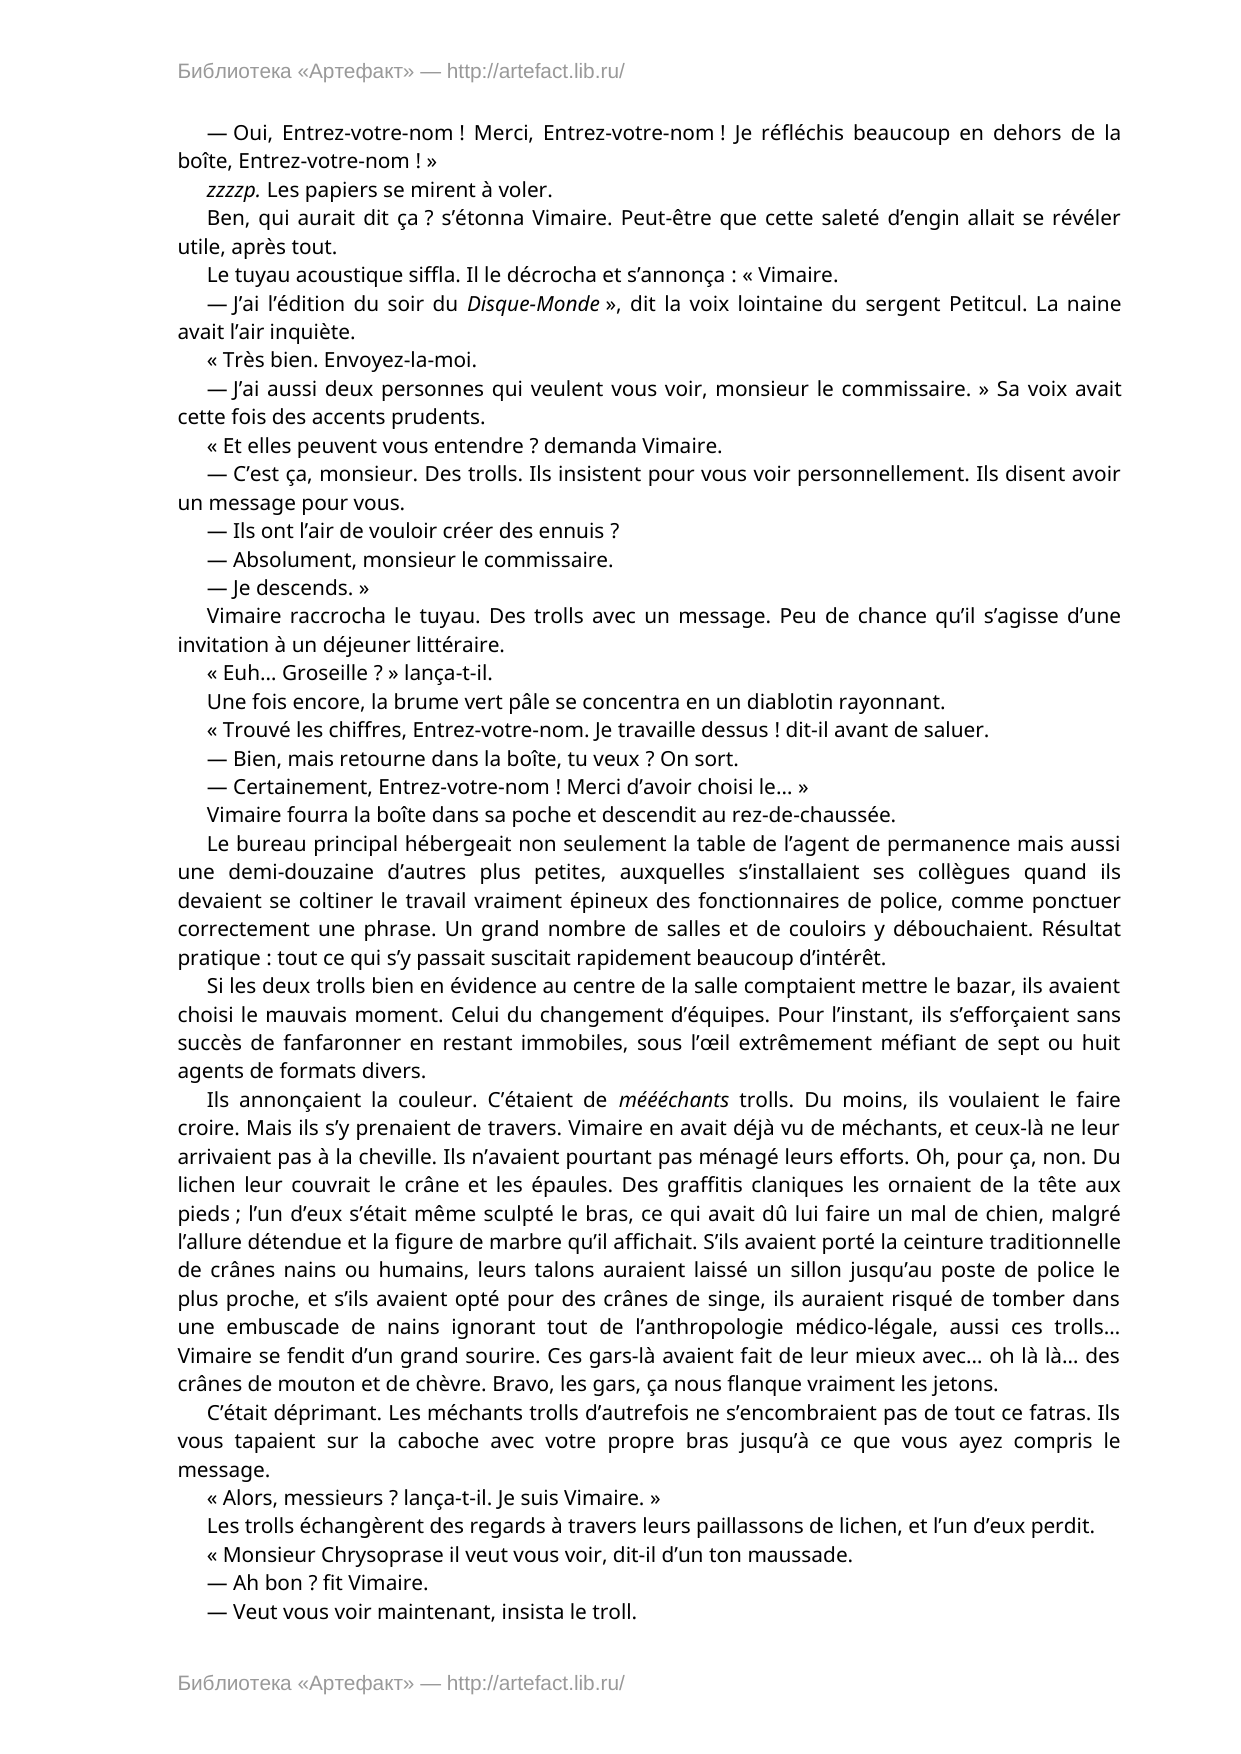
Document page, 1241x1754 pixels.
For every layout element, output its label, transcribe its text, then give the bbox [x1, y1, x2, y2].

text Le bureau principal hébergeait non seulement la table de l’agent de permanence mais aussi une demi-douzaine d’autres plus petites, auxquelles s’installaient ses collègues quand ils devaient se coltiner le travail vraiment épineux des fonctionnaires de police, comme ponctuer correctement une phrase. Un grand nombre de salles et de couloirs y débouchaient. Résultat pratique : tout ce qui s’y passait suscitait rapidement beaucoup d’intérêt. [177, 829, 1122, 971]
text — Absolument, monsieur le commissaire. [177, 545, 1122, 573]
text « Monsieur Chrysoprase il veut vous voir, dit-il d’un ton maussade. [177, 1540, 1122, 1568]
text Vimaire raccrocha le tuyau. Des trolls avec un message. Peu de chance qu’il s’agisse d’une invitation à un déjeuner littéraire. [177, 602, 1122, 658]
text — Ah bon ? fit Vimaire. [177, 1568, 1122, 1597]
text Ben, qui aurait dit ça ? s’étonna Vimaire. Peut-être que cette saleté d’engin allait se révéler utile, après tout. [177, 203, 1122, 260]
text — Bien, mais retourne dans la boîte, tu veux ? On sort. [177, 744, 1122, 772]
text — Veut vous voir maintenant, insista le troll. [177, 1597, 1122, 1625]
text « Alors, messieurs ? lança-t-il. Je suis Vimaire. » [177, 1483, 1122, 1512]
text — Je descends. » [177, 573, 1122, 602]
text — C’est ça, monsieur. Des trolls. Ils insistent pour vous voir personnellement. Ils disent avoir un message pour vous. [177, 459, 1122, 516]
text — Certainement, Entrez-votre-nom ! Merci d’avoir choisi le… » [177, 772, 1122, 801]
text — Oui, Entrez-votre-nom ! Merci, Entrez-votre-nom ! Je réfléchis beaucoup en dehors de la boîte, Entrez-votre-nom ! » [177, 118, 1122, 175]
text Ils annonçaient la couleur. C’étaient de méééchants trolls. Du moins, ils voulaient le faire croire. Mais ils s’y prenaient de travers. Vimaire en avait déjà vu de méchants, et ceux-là ne leur arrivaient pas à la cheville. Ils n’avaient pourtant pas ménagé leurs efforts. Oh, pour ça, non. Du lichen leur couvrait le crâne et les épaules. Des graffitis claniques les ornaient de la tête aux pieds ; l’un d’eux s’était même sculpté le bras, ce qui avait dû lui faire un mal de chien, malgré l’allure détendue et la figure de marbre qu’il affichait. S’ils avaient porté la ceinture traditionnelle de crânes nains ou humains, leurs talons auraient laissé un sillon jusqu’au poste de police le plus proche, et s’ils avaient opté pour des crânes de singe, ils auraient risqué de tomber dans une embuscade de nains ignorant tout de l’anthropologie médico-légale, aussi ces trolls… Vimaire se fendit d’un grand sourire. Ces gars-là avaient fait de leur mieux avec… oh là là… des crânes de mouton et de chèvre. Bravo, les gars, ça nous flanque vraiment les jetons. [177, 1085, 1122, 1398]
text — J’ai aussi deux personnes qui veulent vous voir, monsieur le commissaire. » Sa voix avait cette fois des accents prudents. [177, 374, 1122, 431]
text Une fois encore, la brume vert pâle se concentra en un diablotin rayonnant. [177, 687, 1122, 715]
text — Ils ont l’air de vouloir créer des ennuis ? [177, 516, 1122, 545]
text « Euh… Groseille ? » lança-t-il. [177, 658, 1122, 687]
text « Très bien. Envoyez-la-moi. [177, 346, 1122, 374]
text C’était déprimant. Les méchants trolls d’autrefois ne s’encombraient pas de tout ce fatras. Ils vous tapaient sur la caboche avec votre propre bras jusqu’à ce que vous ayez compris le message. [177, 1398, 1122, 1483]
text zzzzp. Les papiers se mirent à voler. [177, 175, 1122, 203]
text « Trouvé les chiffres, Entrez-votre-nom. Je travaille dessus ! dit-il avant de saluer. [177, 715, 1122, 744]
text — J’ai l’édition du soir du Disque-Monde », dit la voix lointaine du sergent Petitcul. La naine avait l’air inquiète. [177, 289, 1122, 346]
text Les trolls échangèrent des regards à travers leurs paillassons de lichen, et l’un d’eux perdit. [177, 1512, 1122, 1540]
text Vimaire fourra la boîte dans sa poche et descendit au rez-de-chaussée. [177, 801, 1122, 829]
text Si les deux trolls bien en évidence au centre de la salle comptaient mettre le bazar, ils avaient choisi le mauvais moment. Celui du changement d’équipes. Pour l’instant, ils s’efforçaient sans succès de fanfaronner en restant immobiles, sous l’œil extrêmement méfiant de sept ou huit agents de formats divers. [177, 971, 1122, 1085]
text Le tuyau acoustique siffla. Il le décrocha et s’annonça : « Vimaire. [177, 260, 1122, 289]
text « Et elles peuvent vous entendre ? demanda Vimaire. [177, 431, 1122, 459]
